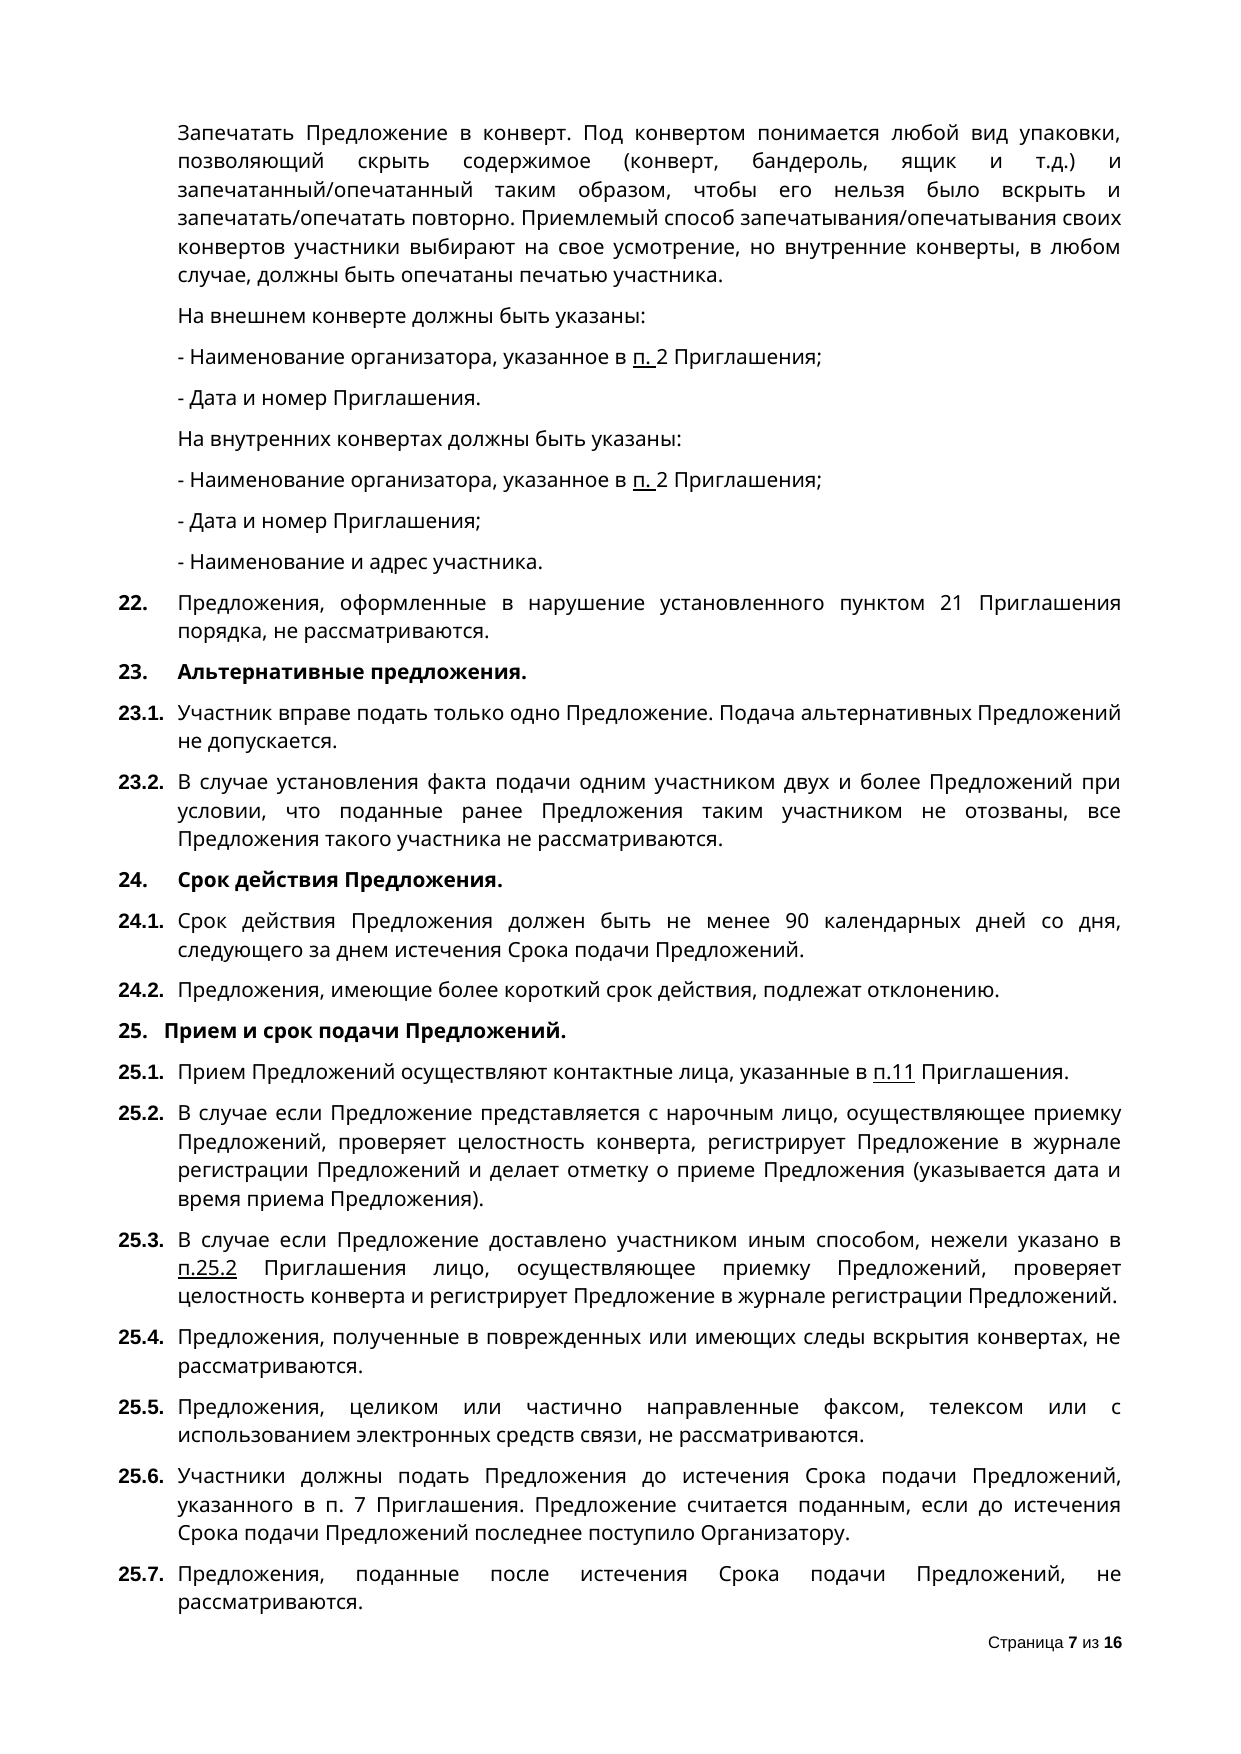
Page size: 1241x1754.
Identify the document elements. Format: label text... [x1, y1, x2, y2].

list Участники должны подать Предложения до истечения Срока подачи Предложений, указанного в п. 7 Приглашения. Предложение считается поданным, если до истечения Срока подачи Предложений последнее поступило Организатору. [118, 1461, 1122, 1547]
list Срок действия Предложения должен быть не менее 90 календарных дней со дня, следующего за днем истечения Срока подачи Предложений. [118, 906, 1122, 963]
list Предложения, имеющие более короткий срок действия, подлежат отклонению. [118, 976, 1122, 1004]
text - Наименование организатора, указанное в п. 2 Приглашения; [177, 342, 1122, 371]
text На внутренних конвертах должны быть указаны: [177, 424, 1122, 452]
text Запечатать Предложение в конверт. Под конвертом понимается любой вид упаковки, позволяющий скрыть содержимое (конверт, бандероль, ящик и т.д.) и запечатанный/опечатанный таким образом, чтобы его нельзя было вскрыть и запечатать/опечатать повторно. Приемлемый способ запечатывания/опечатывания своих конвертов участники выбирают на свое усмотрение, но внутренние конверты, в любом случае, должны быть опечатаны печатью участника. [177, 118, 1122, 289]
list В случае установления факта подачи одним участником двух и более Предложений при условии, что поданные ранее Предложения таким участником не отозваны, все Предложения такого участника не рассматриваются. [118, 767, 1122, 853]
list Прием и срок подачи Предложений. [118, 1017, 1122, 1045]
list Предложения, поданные после истечения Срока подачи Предложений, не рассматриваются. [118, 1559, 1122, 1616]
list Участник вправе подать только одно Предложение. Подача альтернативных Предложений не допускается. [118, 698, 1122, 755]
text На внешнем конверте должны быть указаны: [177, 301, 1122, 330]
list В случае если Предложение представляется с нарочным лицо, осуществляющее приемку Предложений, проверяет целостность конверта, регистрирует Предложение в журнале регистрации Предложений и делает отметку о приеме Предложения (указывается дата и время приема Предложения). [118, 1098, 1122, 1212]
text 23. Альтернативные предложения. [118, 657, 1122, 686]
text - Наименование организатора, указанное в п. 2 Приглашения; [177, 465, 1122, 493]
text - Дата и номер Приглашения. [177, 383, 1122, 412]
list В случае если Предложение доставлено участником иным способом, нежели указано в п.25.2 Приглашения лицо, осуществляющее приемку Предложений, проверяет целостность конверта и регистрирует Предложение в журнале регистрации Предложений. [118, 1225, 1122, 1310]
text - Наименование и адрес участника. [177, 547, 1122, 575]
list Предложения, целиком или частично направленные факсом, телексом или с использованием электронных средств связи, не рассматриваются. [118, 1392, 1122, 1449]
list Предложения, полученные в поврежденных или имеющих следы вскрытия конвертах, не рассматриваются. [118, 1322, 1122, 1379]
text 22. Предложения, оформленные в нарушение установленного пунктом 21 Приглашения порядка, не рассматриваются. [118, 588, 1122, 645]
text - Дата и номер Приглашения; [177, 506, 1122, 534]
list Прием Предложений осуществляют контактные лица, указанные в п.11 Приглашения. [118, 1057, 1122, 1086]
list Срок действия Предложения. [118, 865, 1122, 894]
